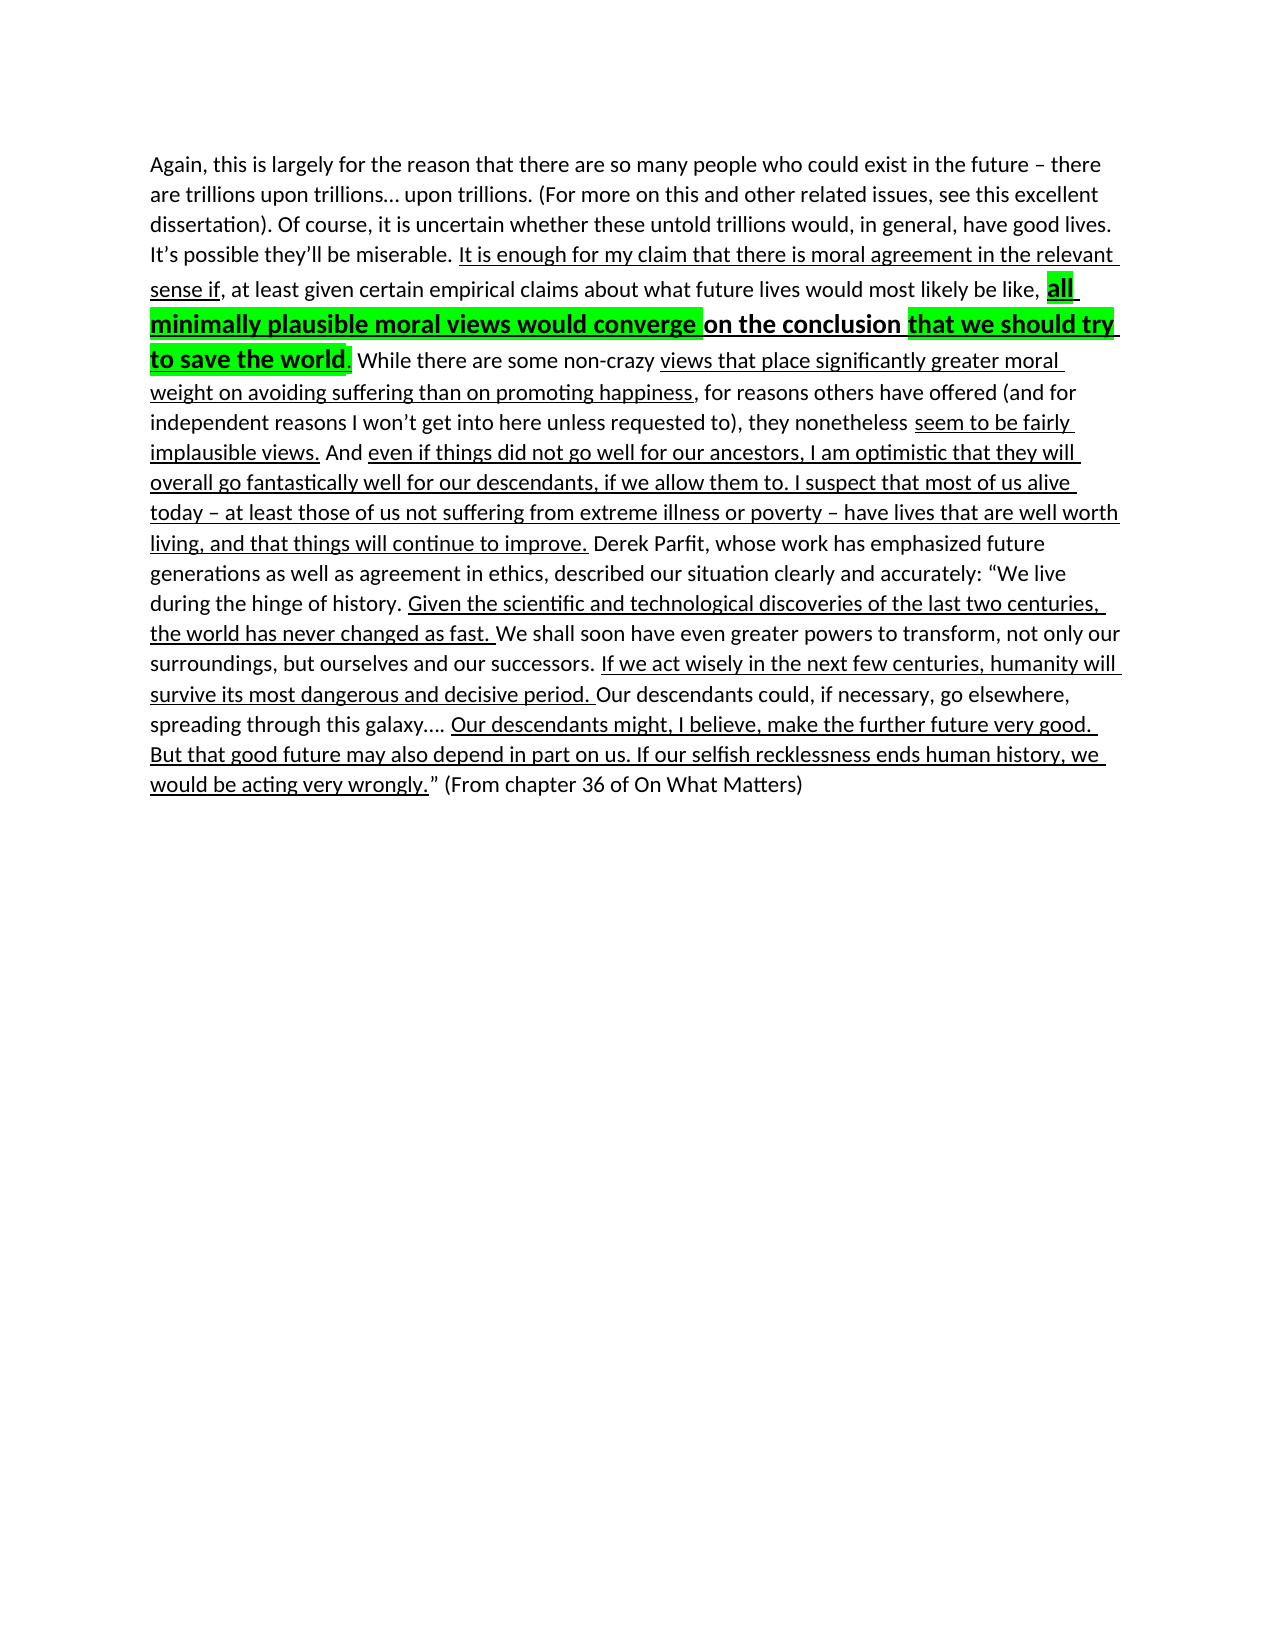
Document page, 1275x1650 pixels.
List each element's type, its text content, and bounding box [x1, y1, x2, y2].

text Again, this is largely for the reason that there are so many people who could exist in the future – there are trillions upon trillions… upon trillions. (For more on this and other related issues, see this excellent dissertation). Of course, it is uncertain whether these untold trillions would, in general, have good lives. It’s possible they’ll be miserable. It is enough for my claim that there is moral agreement in the relevant sense if, at least given certain empirical claims about what future lives would most likely be like, all minimally plausible moral views would converge on the conclusion that we should try to save the world. While there are some non-crazy views that place significantly greater moral weight on avoiding suffering than on promoting happiness, for reasons others have offered (and for independent reasons I won’t get into here unless requested to), they nonetheless seem to be fairly implausible views. And even if things did not go well for our ancestors, I am optimistic that they will overall go fantastically well for our descendants, if we allow them to. I suspect that most of us alive today – at least those of us not suffering from extreme illness or poverty – have lives that are well worth living, and that things will continue to improve. Derek Parfit, whose work has emphasized future generations as well as agreement in ethics, described our situation clearly and accurately: “We live during the hinge of history. Given the scientific and technological discoveries of the last two centuries, the world has never changed as fast. We shall soon have even greater powers to transform, not only our surroundings, but ourselves and our successors. If we act wisely in the next few centuries, humanity will survive its most dangerous and decisive period. Our descendants could, if necessary, go elsewhere, spreading through this galaxy…. Our descendants might, I believe, make the further future very good. But that good future may also depend in part on us. If our selfish recklessness ends human history, we would be acting very wrongly.” (From chapter 36 of On What Matters) [150, 150, 1125, 798]
